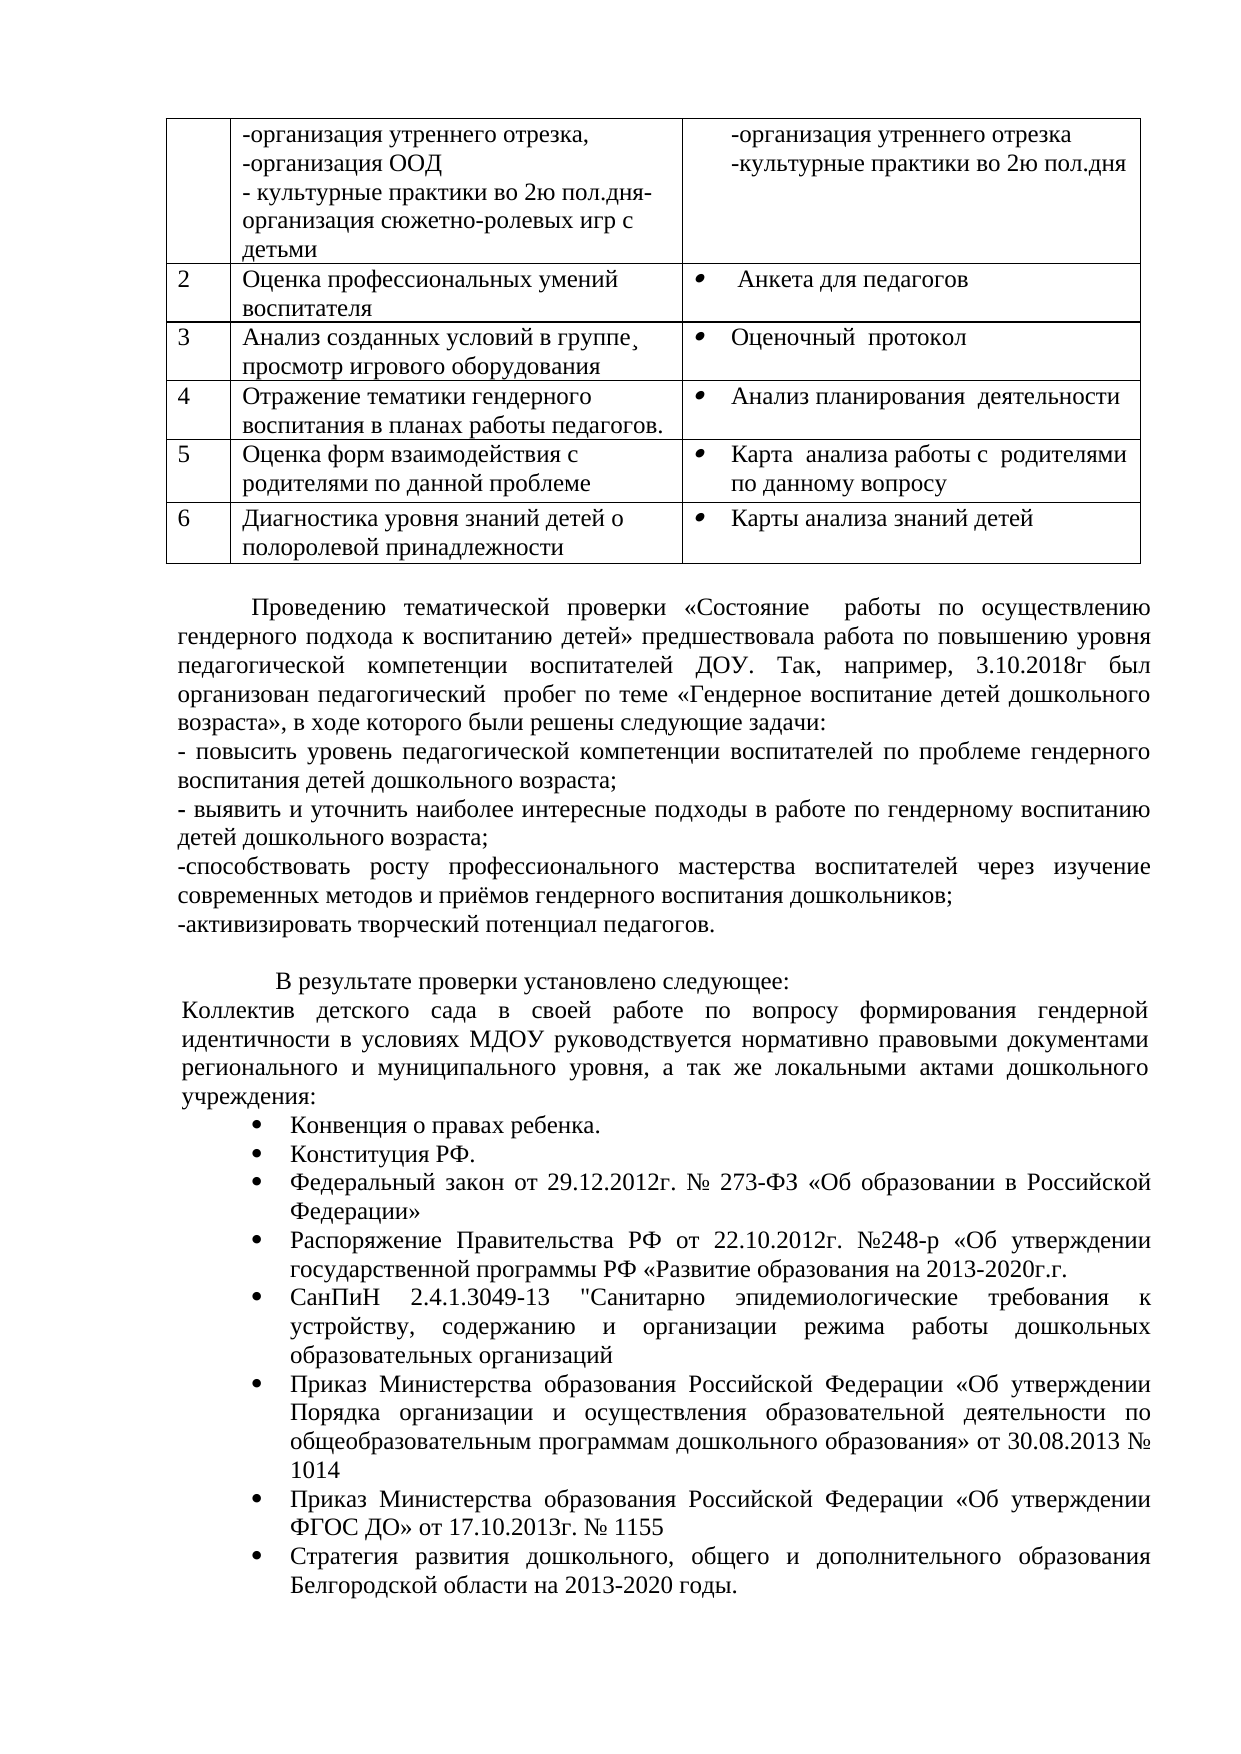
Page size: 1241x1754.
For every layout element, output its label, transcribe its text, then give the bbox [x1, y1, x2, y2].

table_cell Карты анализа знаний детей [683, 503, 1140, 563]
text -активизировать творческий потенциал педагогов. [177, 909, 1152, 937]
table_cell Отражение тематики гендерного воспитания в планах работы педагогов. [231, 381, 682, 438]
table_cell 3 [167, 323, 230, 380]
list СанПиН 2.4.1.3049-13 "Санитарно эпидемиологические требования к устройству, содержанию и организации режима работы дошкольных образовательных организаций [252, 1282, 1152, 1369]
list Приказ Министерства образования Российской Федерации «Об утверждении ФГОС ДО» от 17.10.2013г. № 1155 [252, 1484, 1152, 1541]
text - выявить и уточнить наиболее интересные подходы в работе по гендерному воспитанию детей дошкольного возраста; [177, 794, 1152, 851]
list Стратегия развития дошкольного, общего и дополнительного образования Белгородской области на 2013-2020 годы. [252, 1541, 1152, 1599]
table_cell 4 [167, 381, 230, 438]
table_cell 6 [167, 503, 230, 563]
list Конституция РФ. [252, 1139, 1152, 1167]
table_cell Анализ созданных условий в группе¸ просмотр игрового оборудования [231, 323, 682, 380]
table_cell 1 [167, 119, 230, 263]
table_cell Анкета для педагогов [683, 264, 1140, 321]
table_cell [231, 119, 682, 263]
table_cell Оценка профессиональных умений воспитателя [231, 264, 682, 321]
table_cell Диагностика уровня знаний детей о полоролевой принадлежности [231, 503, 682, 563]
list Федеральный закон от 29.12.2012г. № 273-ФЗ «Об образовании в Российской Федерации» [252, 1167, 1152, 1225]
text Коллектив детского сада в своей работе по вопросу формирования гендерной идентичности в условиях МДОУ руководствуется нормативно правовыми документами регионального и муниципального уровня, а так же локальными актами дошкольного учреждения: [181, 995, 1149, 1110]
table_cell Анализ планирования деятельности [683, 381, 1140, 438]
list Приказ Министерства образования Российской Федерации «Об утверждении Порядка организации и осуществления образовательной деятельности по общеобразовательным программам дошкольного образования» от 30.08.2013 № 1014 [252, 1369, 1152, 1484]
list Распоряжение Правительства РФ от 22.10.2012г. №248-р «Об утверждении государственной программы РФ «Развитие образования на 2013-2020г.г. [252, 1225, 1152, 1282]
table_cell Карта анализа работы с родителями по данному вопросу [683, 440, 1140, 502]
table_cell Оценочный протокол [683, 323, 1140, 380]
text -способствовать росту профессионального мастерства воспитателей через изучение современных методов и приёмов гендерного воспитания дошкольников; [177, 851, 1152, 909]
text - повысить уровень педагогической компетенции воспитателей по проблеме гендерного воспитания детей дошкольного возраста; [177, 736, 1152, 794]
text Проведению тематической проверки «Состояние работы по осуществлению гендерного подхода к воспитанию детей» предшествовала работа по повышению уровня педагогической компетенции воспитателей ДОУ. Так, например, 3.10.2018г был организован педагогический пробег по теме «Гендерное воспитание детей дошкольного возраста», в ходе которого были решены следующие задачи: [177, 592, 1152, 736]
table_cell 2 [167, 264, 230, 321]
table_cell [683, 119, 1140, 263]
table_cell 5 [167, 440, 230, 502]
list Конвенция о правах ребенка. [252, 1110, 1152, 1139]
text В результате проверки установлено следующее: [177, 966, 1152, 995]
table_cell Оценка форм взаимодействия с родителями по данной проблеме [231, 440, 682, 502]
